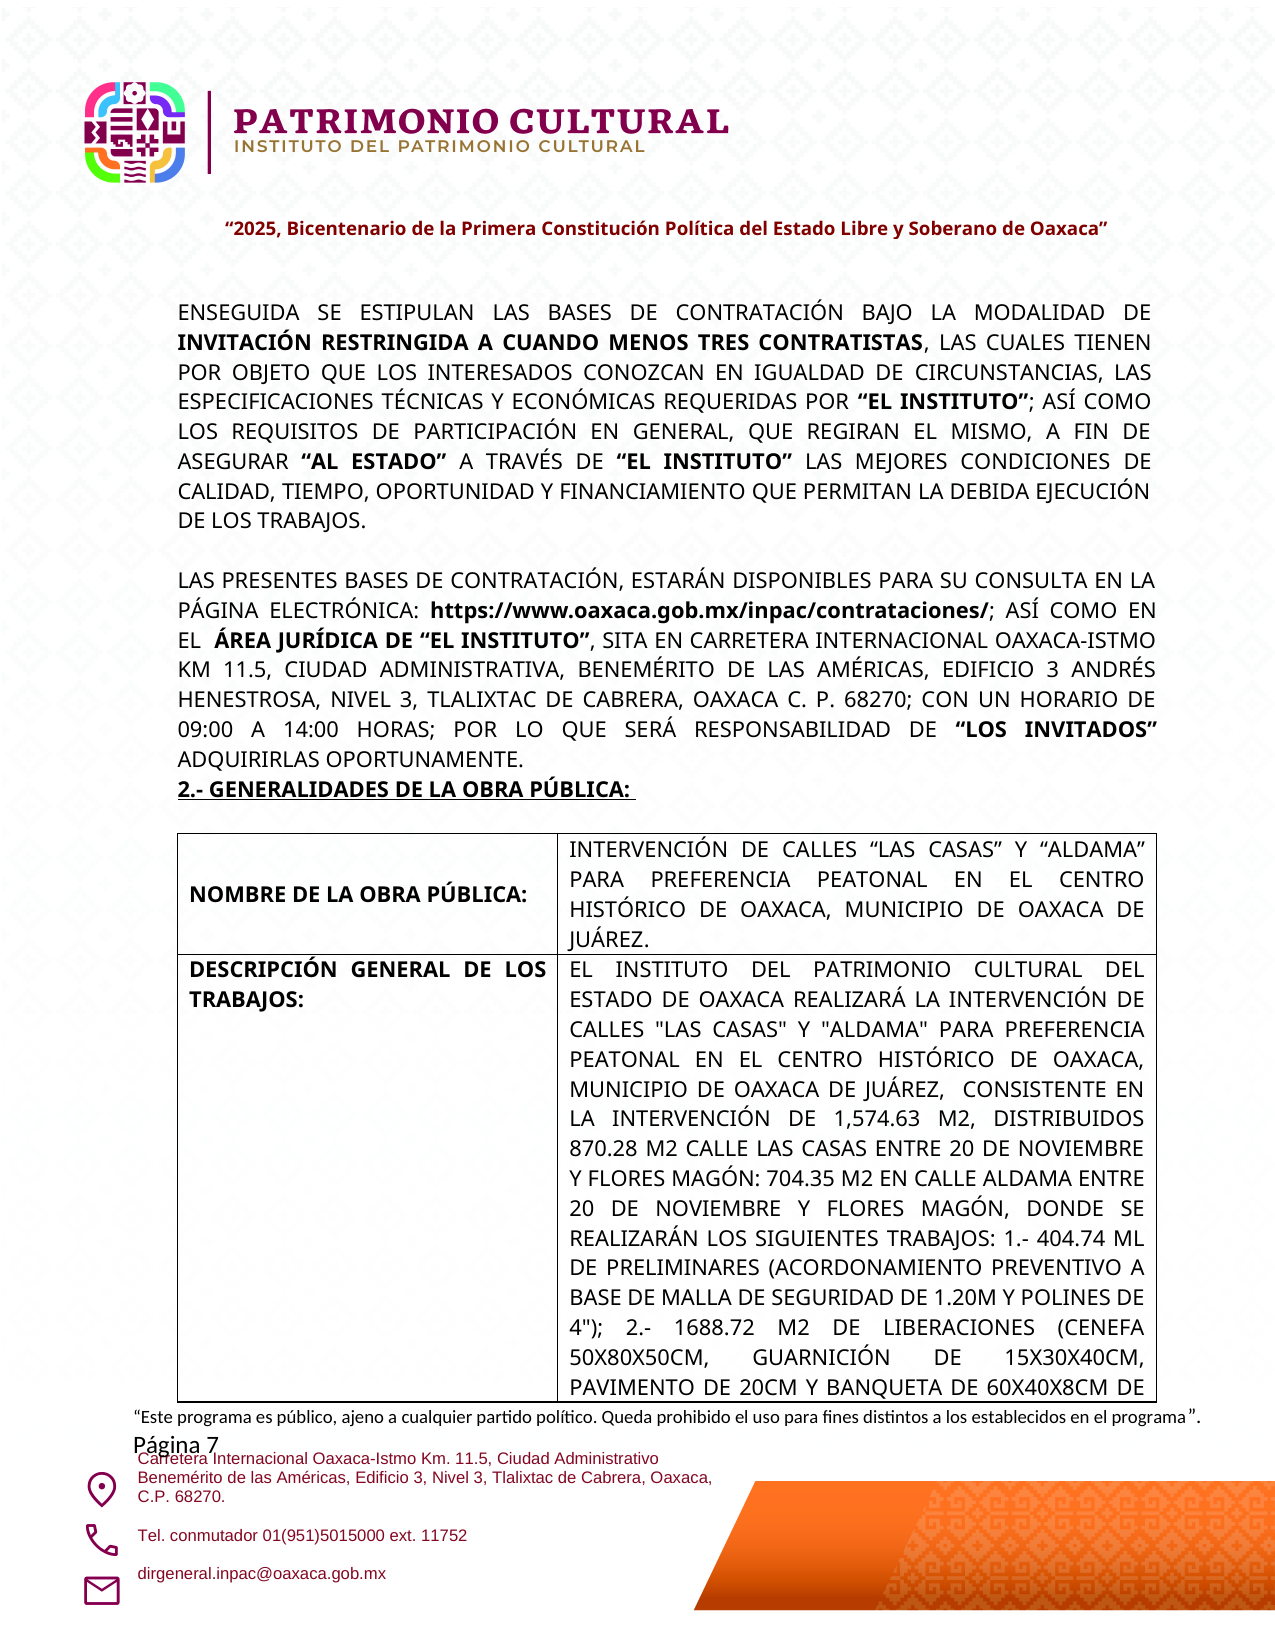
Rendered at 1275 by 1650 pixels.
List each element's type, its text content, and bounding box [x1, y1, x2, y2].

text ENSEGUIDA SE ESTIPULAN LAS BASES DE CONTRATACIÓN BAJO LA MODALIDAD DE INVITACIÓN RESTRINGIDA A CUANDO MENOS TRES CONTRATISTAS, LAS CUALES TIENEN POR OBJETO QUE LOS INTERESADOS CONOZCAN EN IGUALDAD DE CIRCUNSTANCIAS, LAS ESPECIFICACIONES TÉCNICAS Y ECONÓMICAS REQUERIDAS POR “EL INSTITUTO”; ASÍ COMO LOS REQUISITOS DE PARTICIPACIÓN EN GENERAL, QUE REGIRAN EL MISMO, A FIN DE ASEGURAR “AL ESTADO” A TRAVÉS DE “EL INSTITUTO” LAS MEJORES CONDICIONES DE CALIDAD, TIEMPO, OPORTUNIDAD Y FINANCIAMIENTO QUE PERMITAN LA DEBIDA EJECUCIÓN DE LOS TRABAJOS. [177, 297, 1152, 535]
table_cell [178, 955, 557, 1401]
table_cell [558, 955, 1156, 1401]
text 2.- GENERALIDADES DE LA OBRA PÚBLICA: [177, 774, 1157, 803]
table_header INTERVENCIÓN DE CALLES “LAS CASAS” Y “ALDAMA” PARA PREFERENCIA PEATONAL EN EL CENTRO HISTÓRICO DE OAXACA, MUNICIPIO DE OAXACA DE JUÁREZ. [558, 834, 1156, 953]
picture [1, 7, 1275, 1650]
text LAS PRESENTES BASES DE CONTRATACIÓN, ESTARÁN DISPONIBLES PARA SU CONSULTA EN LA PÁGINA ELECTRÓNICA: https://www.oaxaca.gob.mx/inpac/contrataciones/; ASÍ COMO EN EL ÁREA JURÍDICA DE “EL INSTITUTO”, SITA EN CARRETERA INTERNACIONAL OAXACA-ISTMO KM 11.5, CIUDAD ADMINISTRATIVA, BENEMÉRITO DE LAS AMÉRICAS, EDIFICIO 3 ANDRÉS HENESTROSA, NIVEL 3, TLALIXTAC DE CABRERA, OAXACA C. P. 68270; CON UN HORARIO DE 09:00 A 14:00 HORAS; POR LO QUE SERÁ RESPONSABILIDAD DE “LOS INVITADOS” ADQUIRIRLAS OPORTUNAMENTE. [177, 565, 1157, 774]
table_header NOMBRE DE LA OBRA PÚBLICA: [178, 834, 557, 953]
